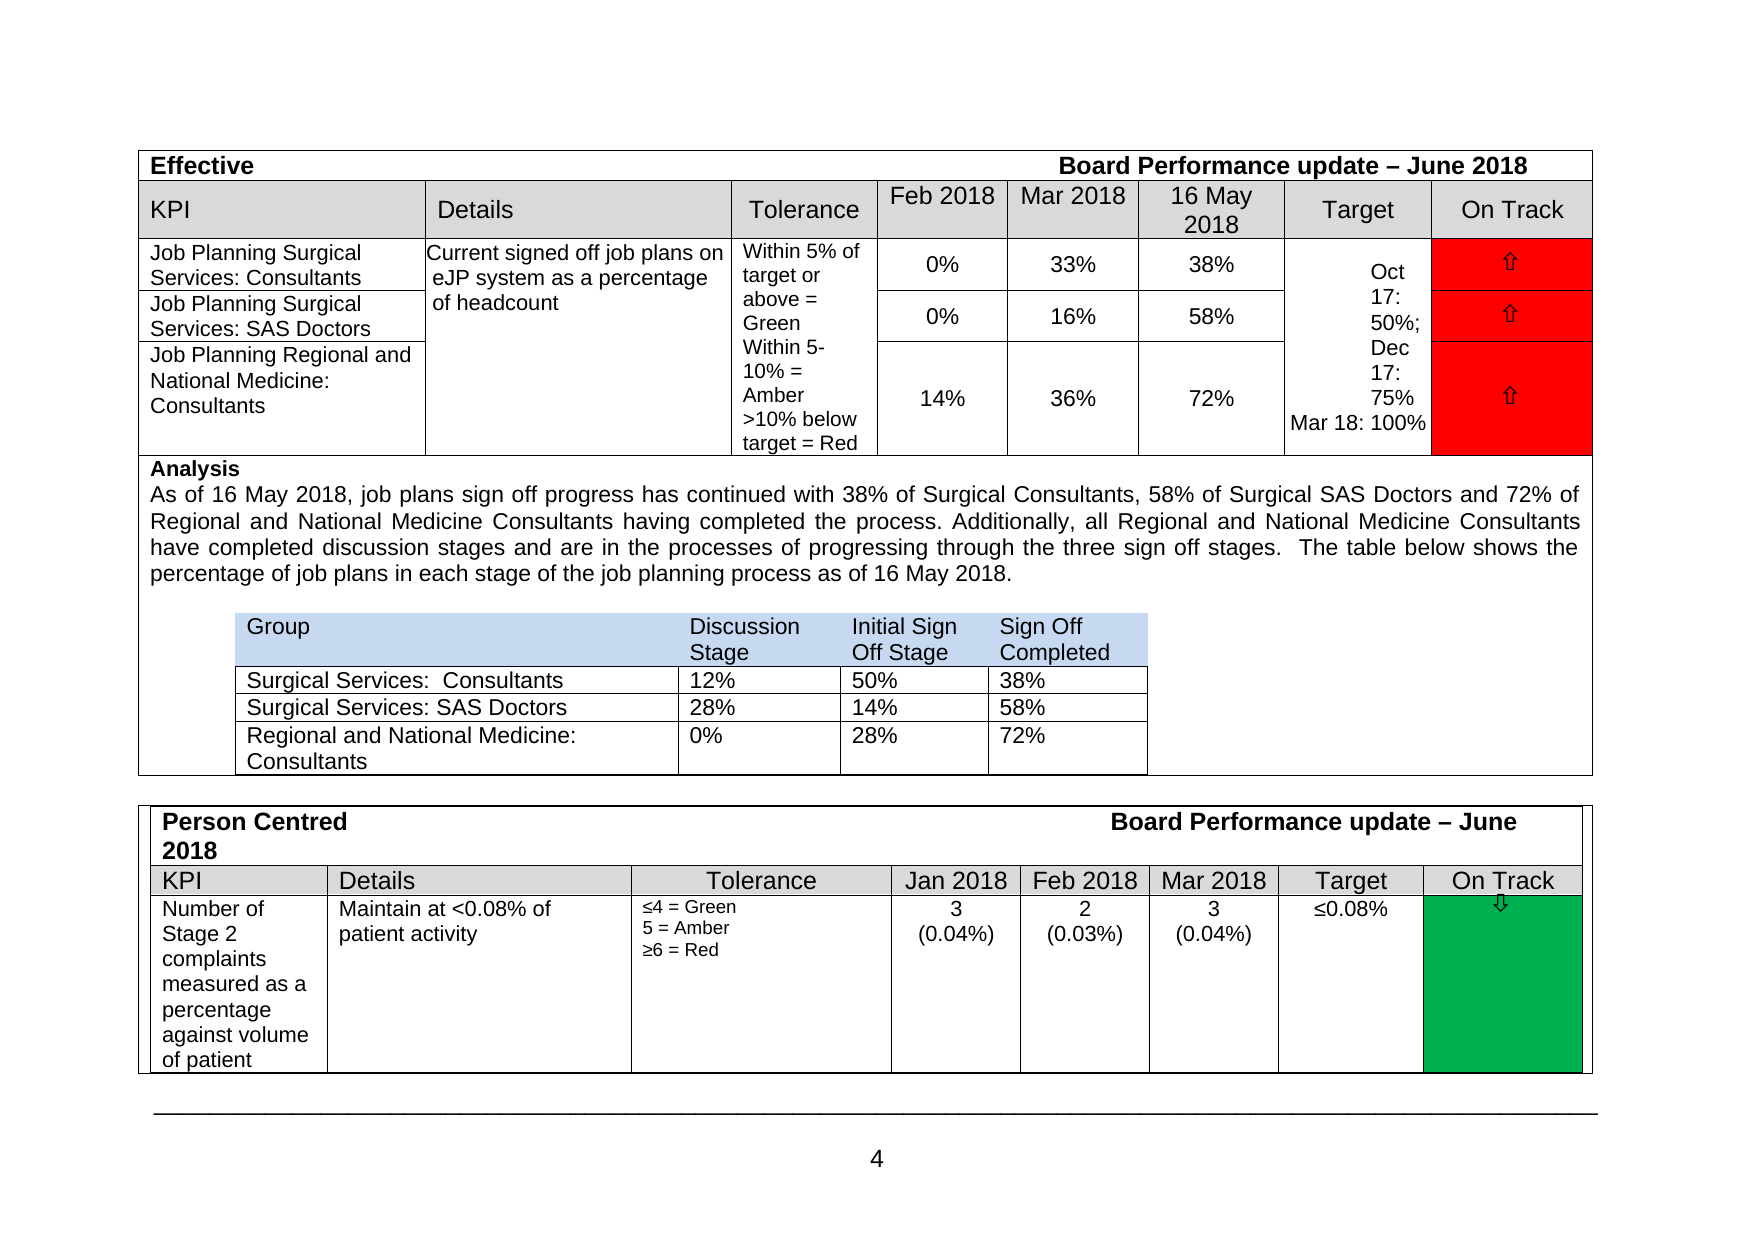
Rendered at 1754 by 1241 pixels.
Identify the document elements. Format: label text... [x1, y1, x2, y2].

table_cell 33% [1008, 239, 1138, 290]
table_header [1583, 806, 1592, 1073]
table_header Effective Board Performance update – June 2018 [139, 151, 1592, 180]
table_cell Job Planning Regional and National Medicine: Consultants [139, 342, 425, 455]
table_cell Oct 17: 50%; Dec 17: 75% Mar 18: 100% [1285, 239, 1431, 455]
table_cell 72% [1139, 342, 1284, 455]
table_cell 0% [878, 239, 1007, 290]
table_cell 58% [1139, 291, 1284, 341]
table_cell 16 May 2018 [1139, 181, 1284, 238]
table_cell Job Planning Surgical Services: SAS Doctors [139, 291, 425, 341]
table_cell Mar 2018 [1008, 181, 1138, 238]
table_cell Current signed off job plans on eJP system as a percentage of headcount [426, 239, 731, 455]
table_cell Target [1285, 181, 1431, 238]
table_cell Tolerance [732, 181, 877, 238]
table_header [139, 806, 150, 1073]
table_cell 38% [1139, 239, 1284, 290]
table_cell KPI [139, 181, 425, 238]
table_cell Details [426, 181, 731, 238]
table_cell On Track [1432, 181, 1592, 238]
table_cell [1432, 239, 1592, 290]
table_cell Within 5% of target or above = Green Within 5-10% = Amber >10% below target = Red [732, 239, 877, 455]
table_cell Analysis As of 16 May 2018, job plans sign off progress has continued with 38% of Surgical Consultants, 58% of Surgical SAS Doctors and 72% of Regional and National Medicine Consultants having completed the process. Additionally, all Regional and National Medicine Consultants have completed discussion stages and are in the processes of progressing through the three sign off stages. The table below shows the percentage of job plans in each stage of the job planning process as of 16 May 2018. [139, 456, 1592, 775]
table_cell [1432, 291, 1592, 341]
table_cell [1432, 342, 1592, 455]
table_cell 16% [1008, 291, 1138, 341]
table_cell 14% [878, 342, 1007, 455]
table_cell Feb 2018 [878, 181, 1007, 238]
table_cell 36% [1008, 342, 1138, 455]
table_cell 0% [878, 291, 1007, 341]
table_cell Job Planning Surgical Services: Consultants [139, 239, 425, 290]
